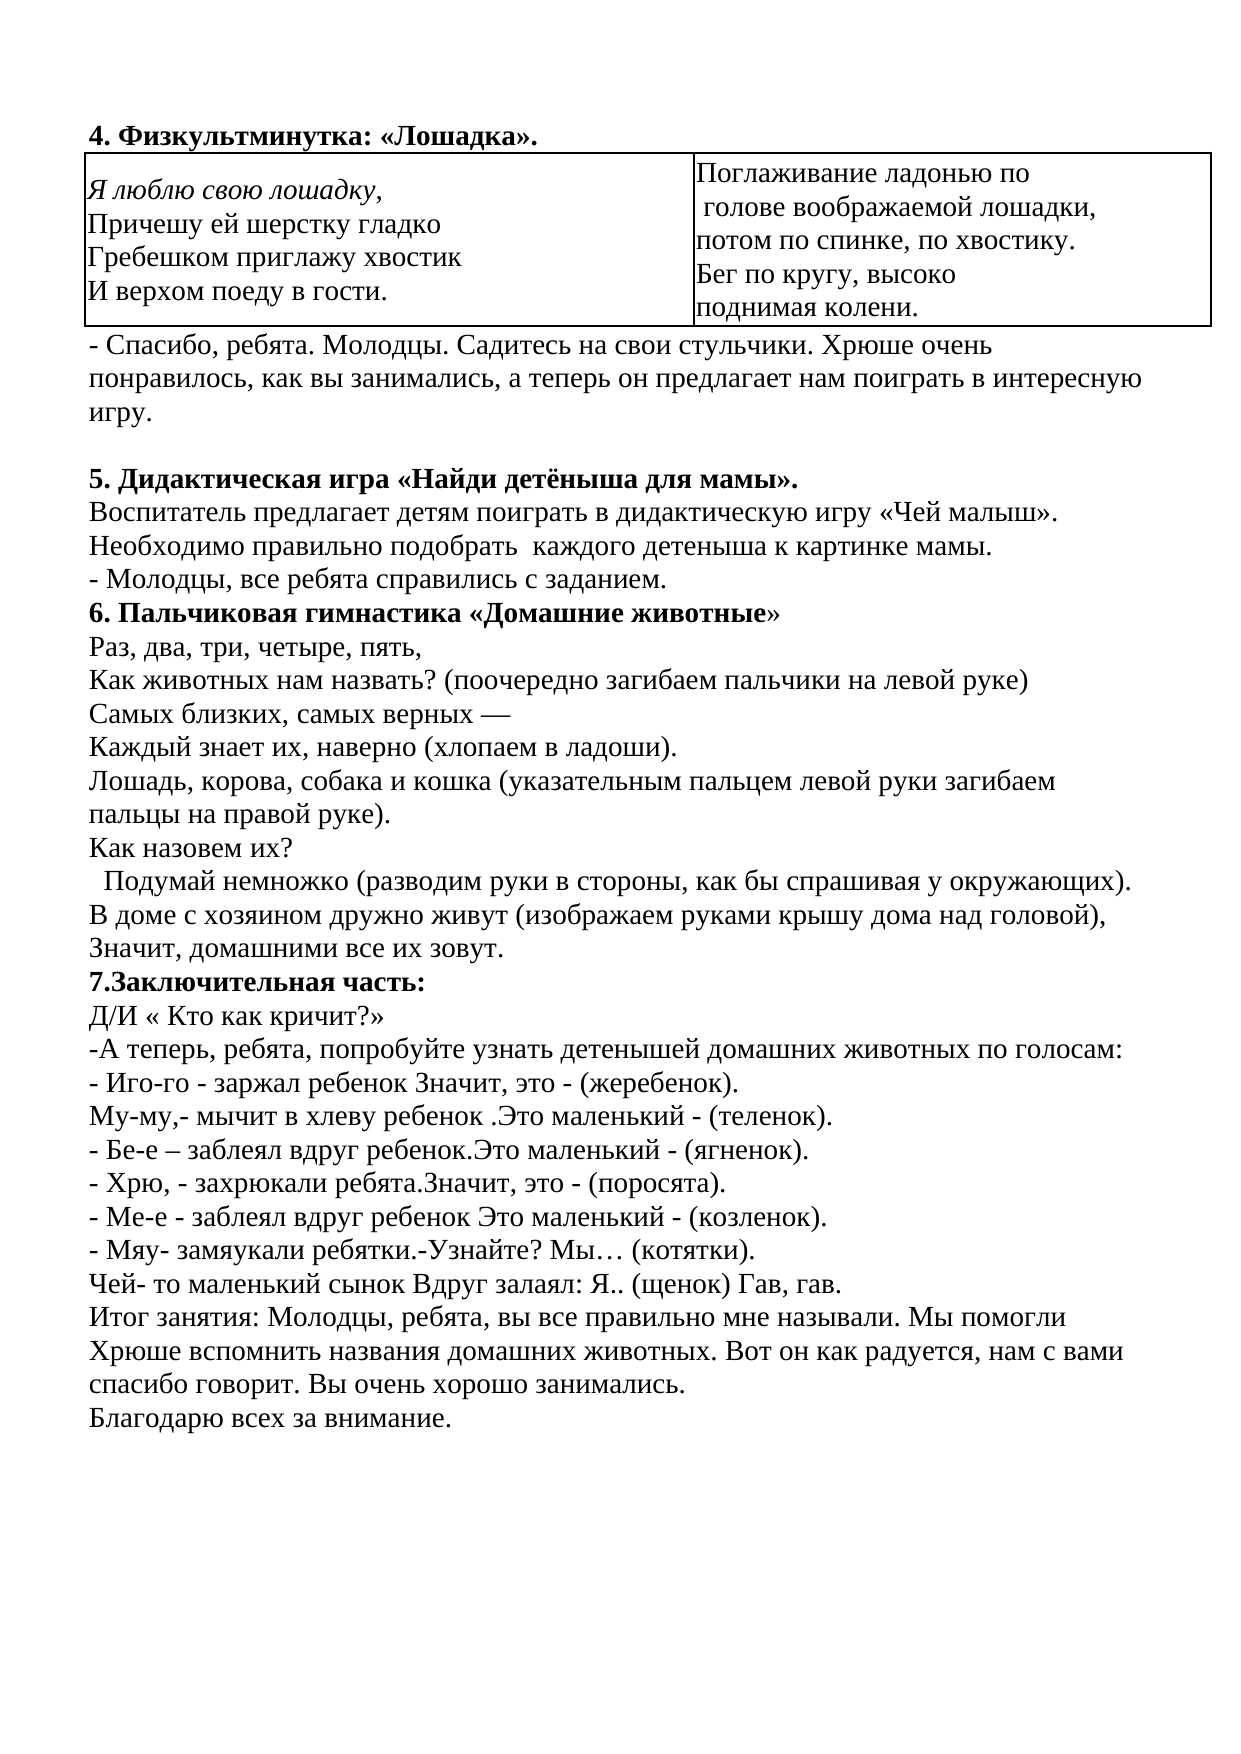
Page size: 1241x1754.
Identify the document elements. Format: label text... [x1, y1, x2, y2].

text Благодарю всех за внимание. [89, 1400, 1152, 1434]
text - Молодцы, все ребята справились с заданием. [89, 562, 1152, 595]
text Как животных нам назвать? (поочередно загибаем пальчики на левой руке) [89, 662, 1152, 696]
text Воспитатель предлагает детям поиграть в дидактическую игру «Чей малыш». Необходимо правильно подобрать каждого детеныша к картинке мамы. [89, 494, 1152, 562]
table_header Я люблю свою лошадку, Причешу ей шерстку гладко Гребешком приглажу хвостик И верхом поеду в гости. [86, 154, 693, 325]
text Каждый знает их, наверно (хлопаем в ладоши). [89, 729, 1152, 763]
text Лошадь, корова, собака и кошка (указательным пальцем левой руки загибаем пальцы на правой руке). [89, 763, 1152, 830]
text 4. Физкультминутка: «Лошадка». [89, 118, 1152, 152]
text Му-му,- мычит в хлеву ребенок .Это маленький - (теленок). [89, 1098, 1152, 1132]
text 7.Заключительная часть: [89, 964, 1152, 998]
text Подумай немножко (разводим руки в стороны, как бы спрашивая у окружающих). [89, 863, 1152, 897]
text Самых близких, самых верных — [89, 696, 1152, 729]
text - Ме-е - заблеял вдруг ребенок Это маленький - (козленок). [89, 1199, 1152, 1232]
text Значит, домашними все их зовут. [89, 931, 1152, 964]
text Чей- то маленький сынок Вдруг залаял: Я.. (щенок) Гав, гав. [89, 1266, 1152, 1299]
text 6. Пальчиковая гимнастика «Домашние животные» [89, 595, 1152, 629]
text В доме с хозяином дружно живут (изображаем руками крышу дома над головой), [89, 897, 1152, 931]
text Как назовем их? [89, 830, 1152, 863]
text Раз, два, три, четыре, пять, [89, 629, 1152, 662]
text Итог занятия: Молодцы, ребята, вы все правильно мне называли. Мы помогли Хрюше вспомнить названия домашних животных. Вот он как радуется, нам с вами спасибо говорит. Вы очень хорошо занимались. [89, 1299, 1152, 1400]
text -А теперь, ребята, попробуйте узнать детенышей домашних животных по голосам: [89, 1031, 1152, 1065]
text - Бе-е – заблеял вдруг ребенок.Это маленький - (ягненок). [89, 1132, 1152, 1165]
text - Иго-го - заржал ребенок Значит, это - (жеребенок). [89, 1065, 1152, 1098]
text - Хрю, - захрюкали ребята.Значит, это - (поросята). [89, 1165, 1152, 1199]
text - Спасибо, ребята. Молодцы. Садитесь на свои стульчики. Хрюше очень понравилось, как вы занимались, а теперь он предлагает нам поиграть в интересную игру. [89, 327, 1152, 427]
text - Мяу- замяукали ребятки.-Узнайте? Мы… (котятки). [89, 1232, 1152, 1266]
table_header Поглаживание ладонью по голове воображаемой лошадки, потом по спинке, по хвостику. Бег по кругу, высоко поднимая колени. [695, 154, 1210, 325]
text 5. Дидактическая игра «Найди детёныша для мамы». [89, 461, 1152, 494]
text Д/И « Кто как кричит?» [89, 998, 1152, 1031]
